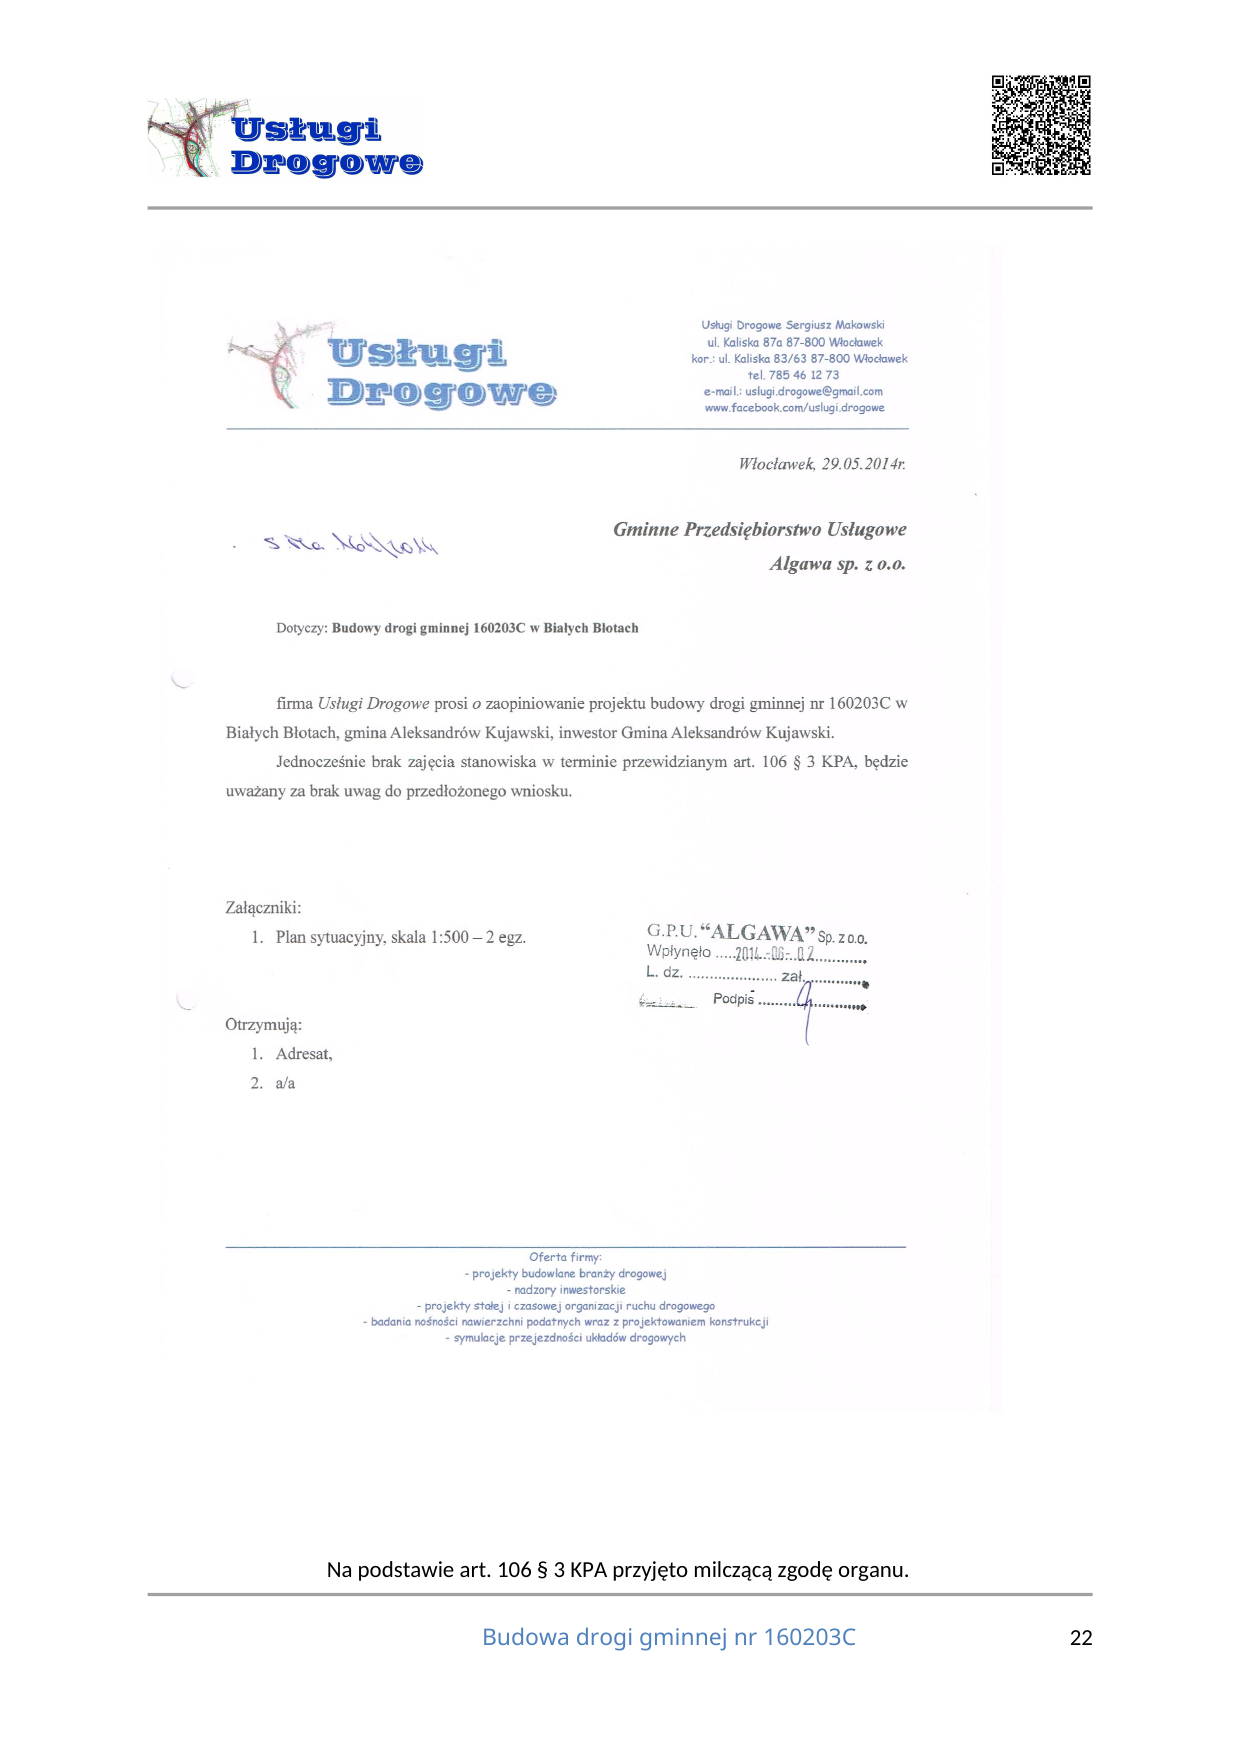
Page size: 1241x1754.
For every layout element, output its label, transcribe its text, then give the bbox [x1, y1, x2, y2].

picture [990, 73, 1093, 179]
picture [147, 234, 1014, 1425]
text Na podstawie art. 106 § 3 KPA przyjęto milczącą zgodę organu. [149, 1555, 1088, 1583]
picture [147, 98, 424, 179]
